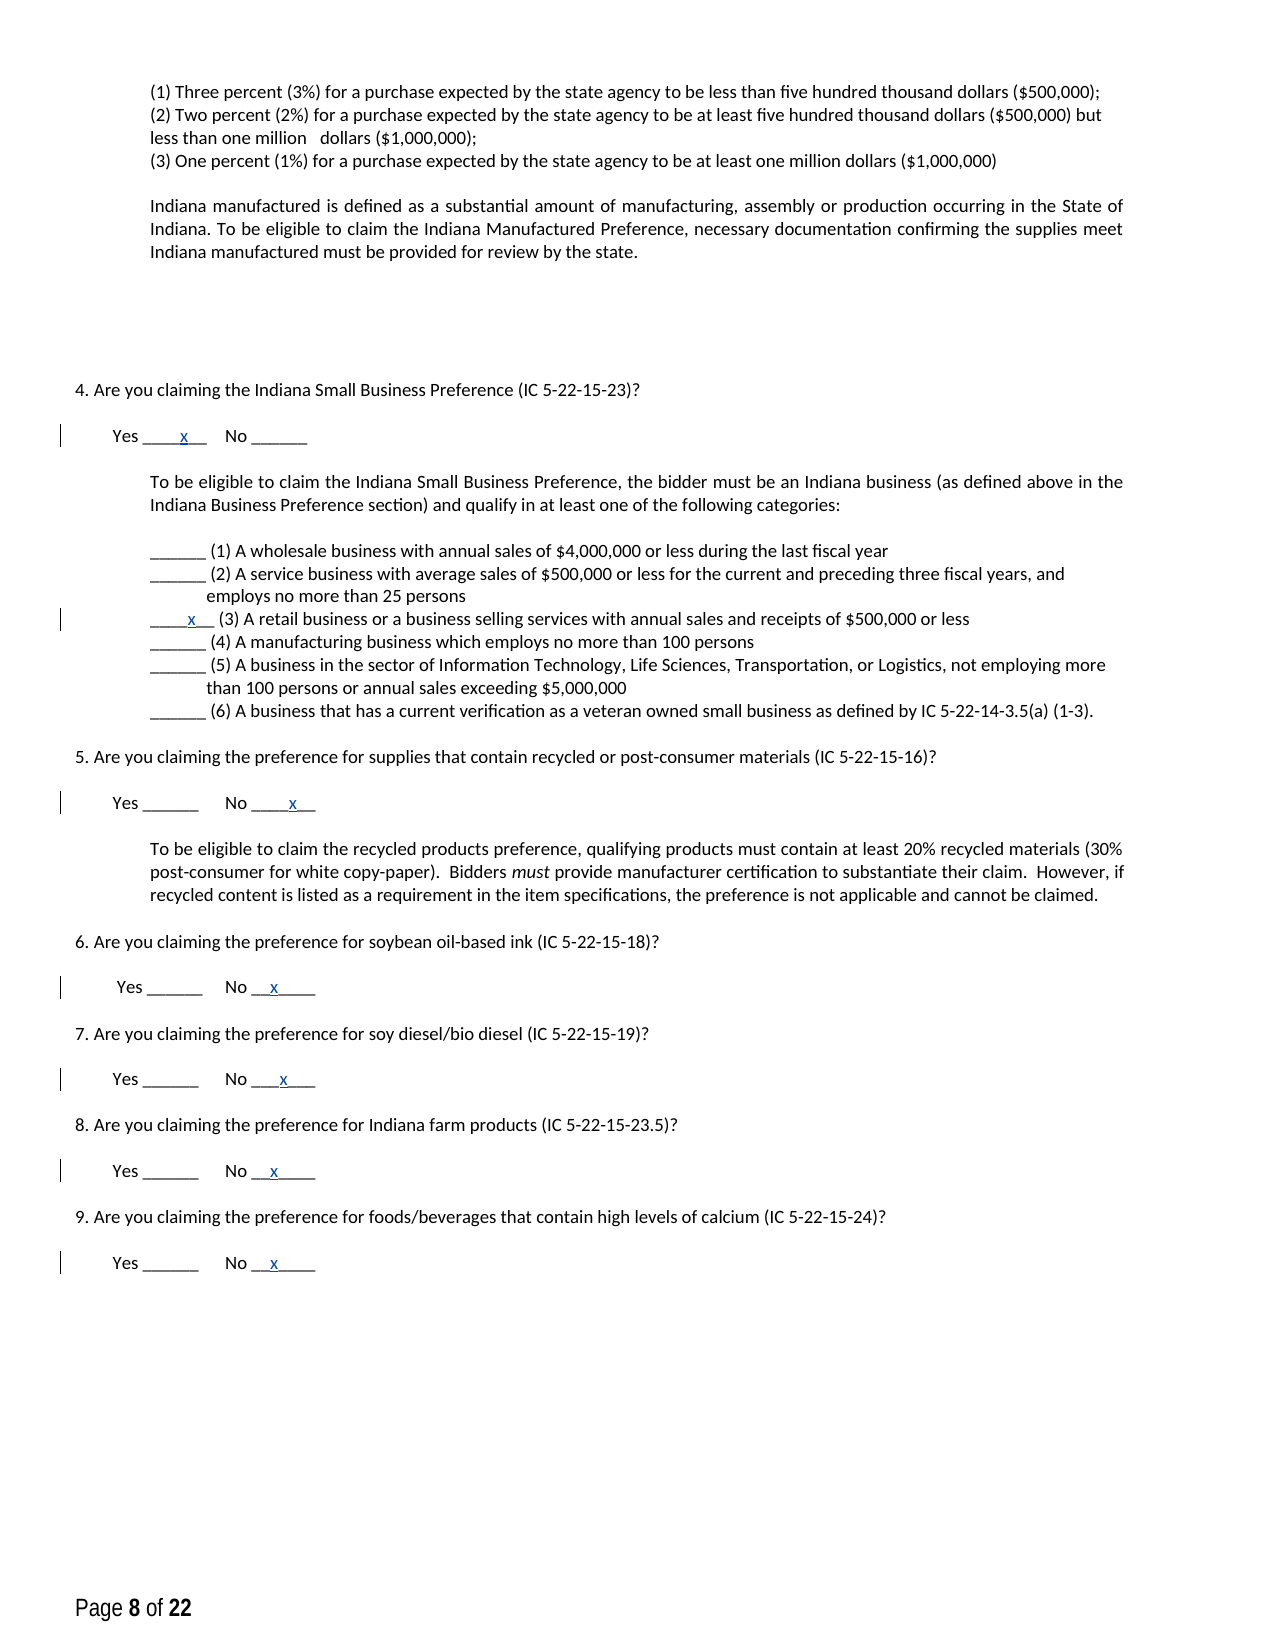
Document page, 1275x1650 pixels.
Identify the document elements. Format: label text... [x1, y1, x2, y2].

text ______ (6) A business that has a current verification as a veteran owned small business as defined by IC 5-22-14-3.5(a) (1-3). [150, 699, 1200, 722]
text ______ (1) A wholesale business with annual sales of $4,000,000 or less during the last fiscal year [150, 539, 1125, 562]
text Yes ______ No ______ [75, 1068, 1200, 1091]
text To be eligible to claim the Indiana Small Business Preference, the bidder must be an Indiana business (as defined above in the Indiana Business Preference section) and qualify in at least one of the following categories: [150, 470, 1125, 516]
text Yes ______ No ______ [75, 791, 1200, 814]
list Are you claiming the preference for soy diesel/bio diesel (IC 5-22-15-19)? [75, 1022, 1200, 1045]
list Are you claiming the preference for foods/beverages that contain high levels of calcium (IC 5-22-15-24)? [75, 1205, 1200, 1228]
text Yes ______ No ______ [75, 976, 1200, 999]
list Are you claiming the preference for supplies that contain recycled or post-consumer materials (IC 5-22-15-16)? [75, 746, 1200, 768]
text To be eligible to claim the recycled products preference, qualifying products must contain at least 20% recycled materials (30% post-consumer for white copy-paper). Bidders must provide manufacturer certification to substantiate their claim. However, if recycled content is listed as a requirement in the item specifications, the preference is not applicable and cannot be claimed. [150, 837, 1125, 907]
list Are you claiming the Indiana Small Business Preference (IC 5-22-15-23)? [75, 378, 1200, 401]
text (1) Three percent (3%) for a purchase expected by the state agency to be less than five hundred thousand dollars ($500,000); [150, 80, 1125, 103]
list Are you claiming the preference for soybean oil-based ink (IC 5-22-15-18)? [75, 930, 1200, 953]
text Yes ______ No ______ [75, 424, 1200, 447]
text (2) Two percent (2%) for a purchase expected by the state agency to be at least five hundred thousand dollars ($500,000) but less than one million dollars ($1,000,000); [150, 103, 1125, 149]
text ______ (4) A manufacturing business which employs no more than 100 persons [150, 631, 1125, 653]
text ______ (2) A service business with average sales of $500,000 or less for the current and preceding three fiscal years, and employs no more than 25 persons [150, 562, 1125, 608]
text Yes ______ No ______ [112, 1159, 1200, 1182]
text Yes ______ No ______ [75, 1251, 1200, 1274]
list Are you claiming the preference for Indiana farm products (IC 5-22-15-23.5)? [75, 1114, 1200, 1137]
text (3) One percent (1%) for a purchase expected by the state agency to be at least one million dollars ($1,000,000) [150, 149, 1125, 172]
text ______ (3) A retail business or a business selling services with annual sales and receipts of $500,000 or less [150, 608, 1125, 631]
text ______ (5) A business in the sector of Information Technology, Life Sciences, Transportation, or Logistics, not employing more than 100 persons or annual sales exceeding $5,000,000 [150, 653, 1125, 699]
text Indiana manufactured is defined as a substantial amount of manufacturing, assembly or production occurring in the State of Indiana. To be eligible to claim the Indiana Manufactured Preference, necessary documentation confirming the supplies meet Indiana manufactured must be provided for review by the state. [150, 195, 1125, 263]
